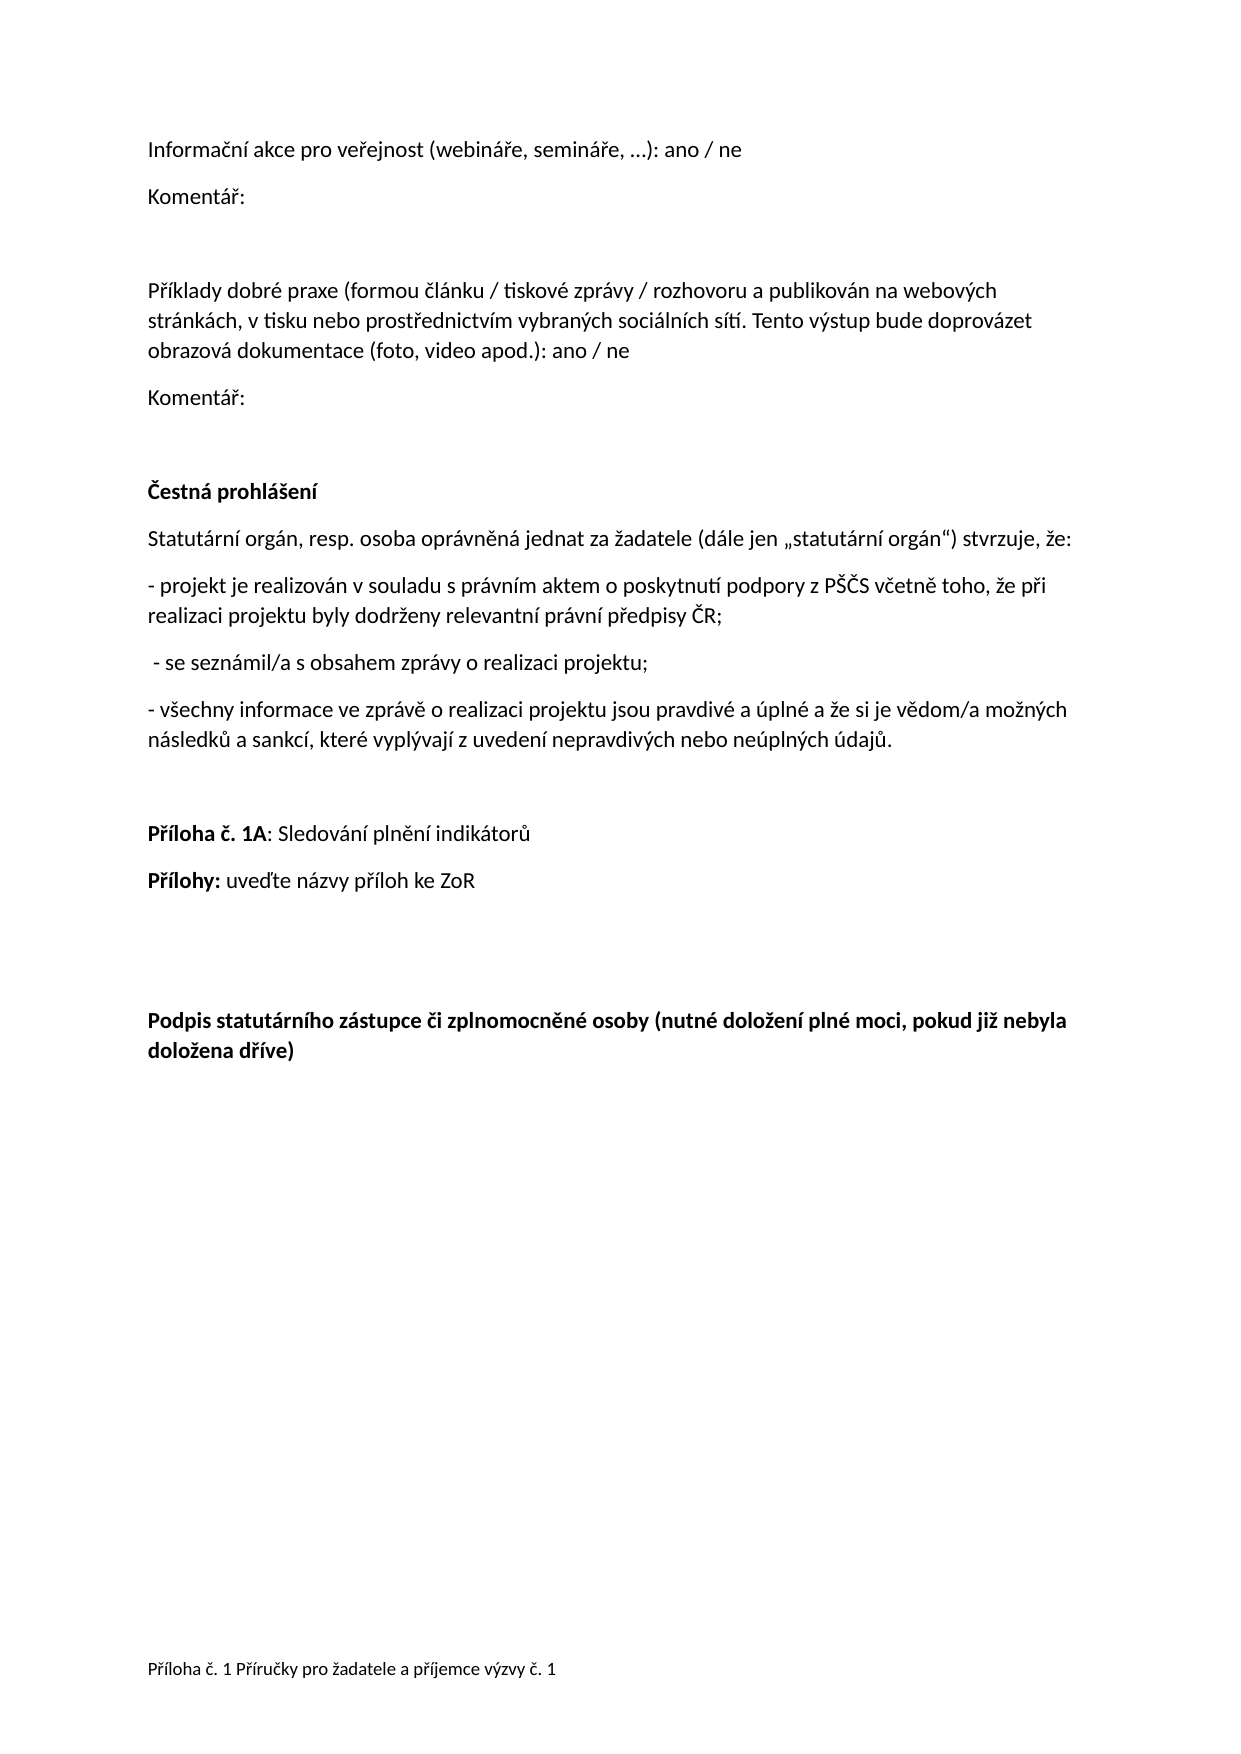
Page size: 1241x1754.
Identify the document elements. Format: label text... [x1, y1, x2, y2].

text Podpis statutárního zástupce či zplnomocněné osoby (nutné doložení plné moci, pokud již nebyla doložena dříve) [148, 1006, 1093, 1064]
text Informační akce pro veřejnost (webináře, semináře, …): ano / ne [148, 136, 1093, 163]
text - projekt je realizován v souladu s právním aktem o poskytnutí podpory z PŠČS včetně toho, že při realizaci projektu byly dodrženy relevantní právní předpisy ČR; [148, 571, 1093, 629]
text Komentář: [148, 182, 1093, 210]
text - všechny informace ve zprávě o realizaci projektu jsou pravdivé a úplné a že si je vědom/a možných následků a sankcí, které vyplývají z uvedení nepravdivých nebo neúplných údajů. [148, 695, 1093, 753]
text Příloha č. 1A: Sledování plnění indikátorů [148, 819, 1093, 847]
text - se seznámil/a s obsahem zprávy o realizaci projektu; [148, 648, 1093, 676]
text Statutární orgán, resp. osoba oprávněná jednat za žadatele (dále jen „statutární orgán“) stvrzuje, že: [148, 524, 1093, 552]
text Příklady dobré praxe (formou článku / tiskové zprávy / rozhovoru a publikován na webových stránkách, v tisku nebo prostřednictvím vybraných sociálních sítí. Tento výstup bude doprovázet obrazová dokumentace (foto, video apod.): ano / ne [148, 276, 1093, 364]
text Komentář: [148, 383, 1093, 411]
text Přílohy: uveďte názvy příloh ke ZoR [148, 866, 1093, 894]
text Čestná prohlášení [148, 477, 1093, 505]
